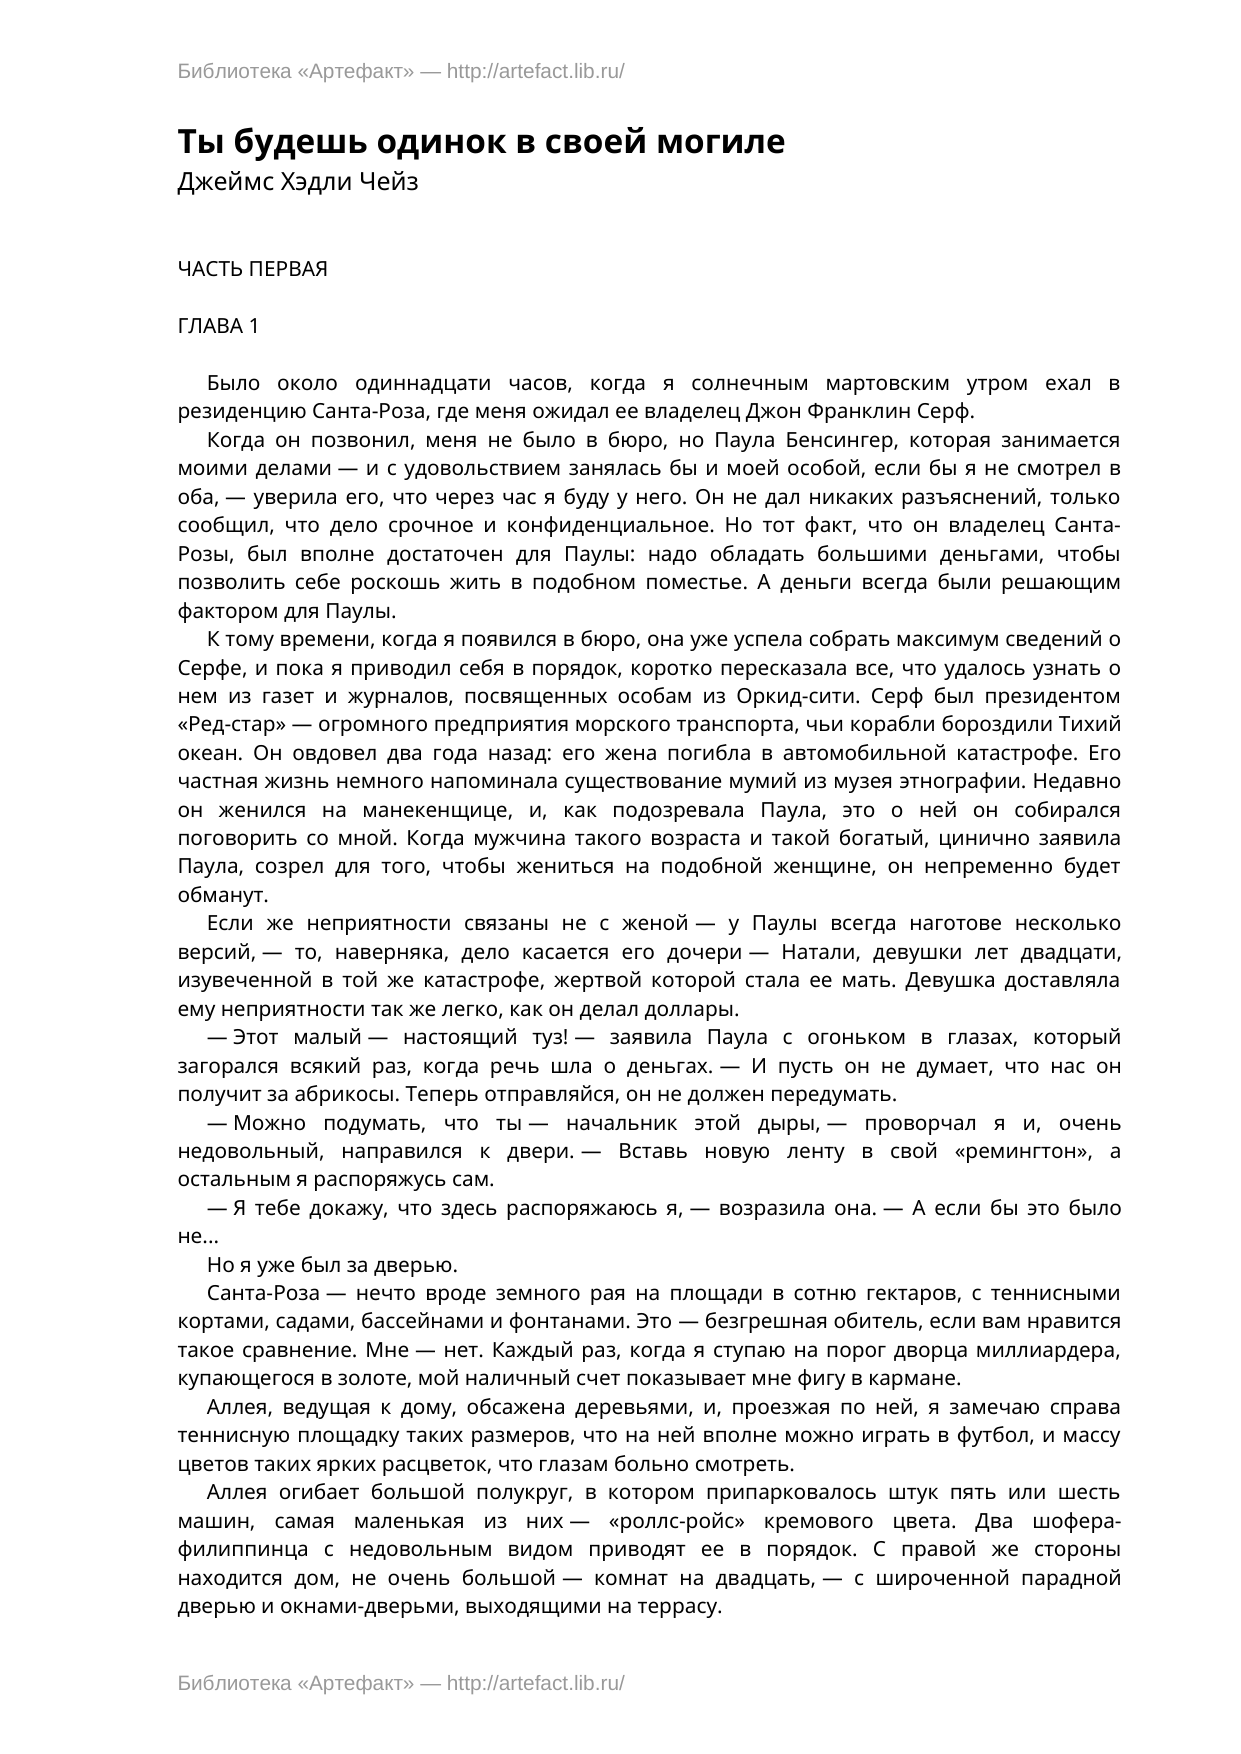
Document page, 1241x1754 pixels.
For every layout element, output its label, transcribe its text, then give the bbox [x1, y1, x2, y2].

text К тому времени, когда я появился в бюро, она уже успела собрать максимум сведений о Серфе, и пока я приводил себя в порядок, коротко пересказала все, что удалось узнать о нем из газет и журналов, посвященных особам из Оркид-сити. Серф был президентом «Ред-стар» — огромного предприятия морского транспорта, чьи корабли бороздили Тихий океан. Он овдовел два года назад: его жена погибла в автомобильной катастрофе. Его частная жизнь немного напоминала существование мумий из музея этнографии. Недавно он женился на манекенщице, и, как подозревала Паула, это о ней он собирался поговорить со мной. Когда мужчина такого возраста и такой богатый, цинично заявила Паула, созрел для того, чтобы жениться на подобной женщине, он непременно будет обманут. [177, 624, 1122, 908]
text — Я тебе докажу, что здесь распоряжаюсь я, — возразила она. — А если бы это было не... [177, 1193, 1122, 1250]
text Но я уже был за дверью. [177, 1250, 1122, 1278]
text ГЛАВА 1 [177, 311, 1122, 340]
text Когда он позвонил, меня не было в бюро, но Паула Бенсингер, которая занимается моими делами — и с удовольствием занялась бы и моей особой, если бы я не смотрел в оба, — уверила его, что через час я буду у него. Он не дал никаких разъяснений, только сообщил, что дело срочное и конфиденциальное. Но тот факт, что он владелец Санта-Розы, был вполне достаточен для Паулы: надо обладать большими деньгами, чтобы позволить себе роскошь жить в подобном поместье. А деньги всегда были решающим фактором для Паулы. [177, 425, 1122, 624]
text Аллея огибает большой полукруг, в котором припарковалось штук пять или шесть машин, самая маленькая из них — «роллс-ройс» кремового цвета. Два шофера-филиппинца с недовольным видом приводят ее в порядок. С правой же стороны находится дом, не очень большой — комнат на двадцать, — с широченной парадной дверью и окнами-дверьми, выходящими на террасу. [177, 1477, 1122, 1619]
text Джеймс Хэдли Чейз [177, 163, 1122, 198]
text — Можно подумать, что ты — начальник этой дыры, — проворчал я и, очень недовольный, направился к двери. — Вставь новую ленту в свой «ремингтон», а остальным я распоряжусь сам. [177, 1108, 1122, 1193]
text ЧАСТЬ ПЕРВАЯ [177, 254, 1122, 283]
text Аллея, ведущая к дому, обсажена деревьями, и, проезжая по ней, я замечаю справа теннисную площадку таких размеров, что на ней вполне можно играть в футбол, и массу цветов таких ярких расцветок, что глазам больно смотреть. [177, 1392, 1122, 1477]
text Санта-Роза — нечто вроде земного рая на площади в сотню гектаров, с теннисными кортами, садами, бассейнами и фонтанами. Это — безгрешная обитель, если вам нравится такое сравнение. Мне — нет. Каждый раз, когда я ступаю на порог дворца миллиардера, купающегося в золоте, мой наличный счет показывает мне фигу в кармане. [177, 1278, 1122, 1392]
text Было около одиннадцати часов, когда я солнечным мартовским утром ехал в резиденцию Санта-Роза, где меня ожидал ее владелец Джон Франклин Серф. [177, 368, 1122, 425]
text — Этот малый — настоящий туз! — заявила Паула с огоньком в глазах, который загорался всякий раз, когда речь шла о деньгах. — И пусть он не думает, что нас он получит за абрикосы. Теперь отправляйся, он не должен передумать. [177, 1022, 1122, 1108]
text Ты будешь одинок в своей могиле [177, 118, 1122, 163]
text Если же неприятности связаны не с женой — у Паулы всегда наготове несколько версий, — то, наверняка, дело касается его дочери — Натали, девушки лет двадцати, изувеченной в той же катастрофе, жертвой которой стала ее мать. Девушка доставляла ему неприятности так же легко, как он делал доллары. [177, 908, 1122, 1022]
